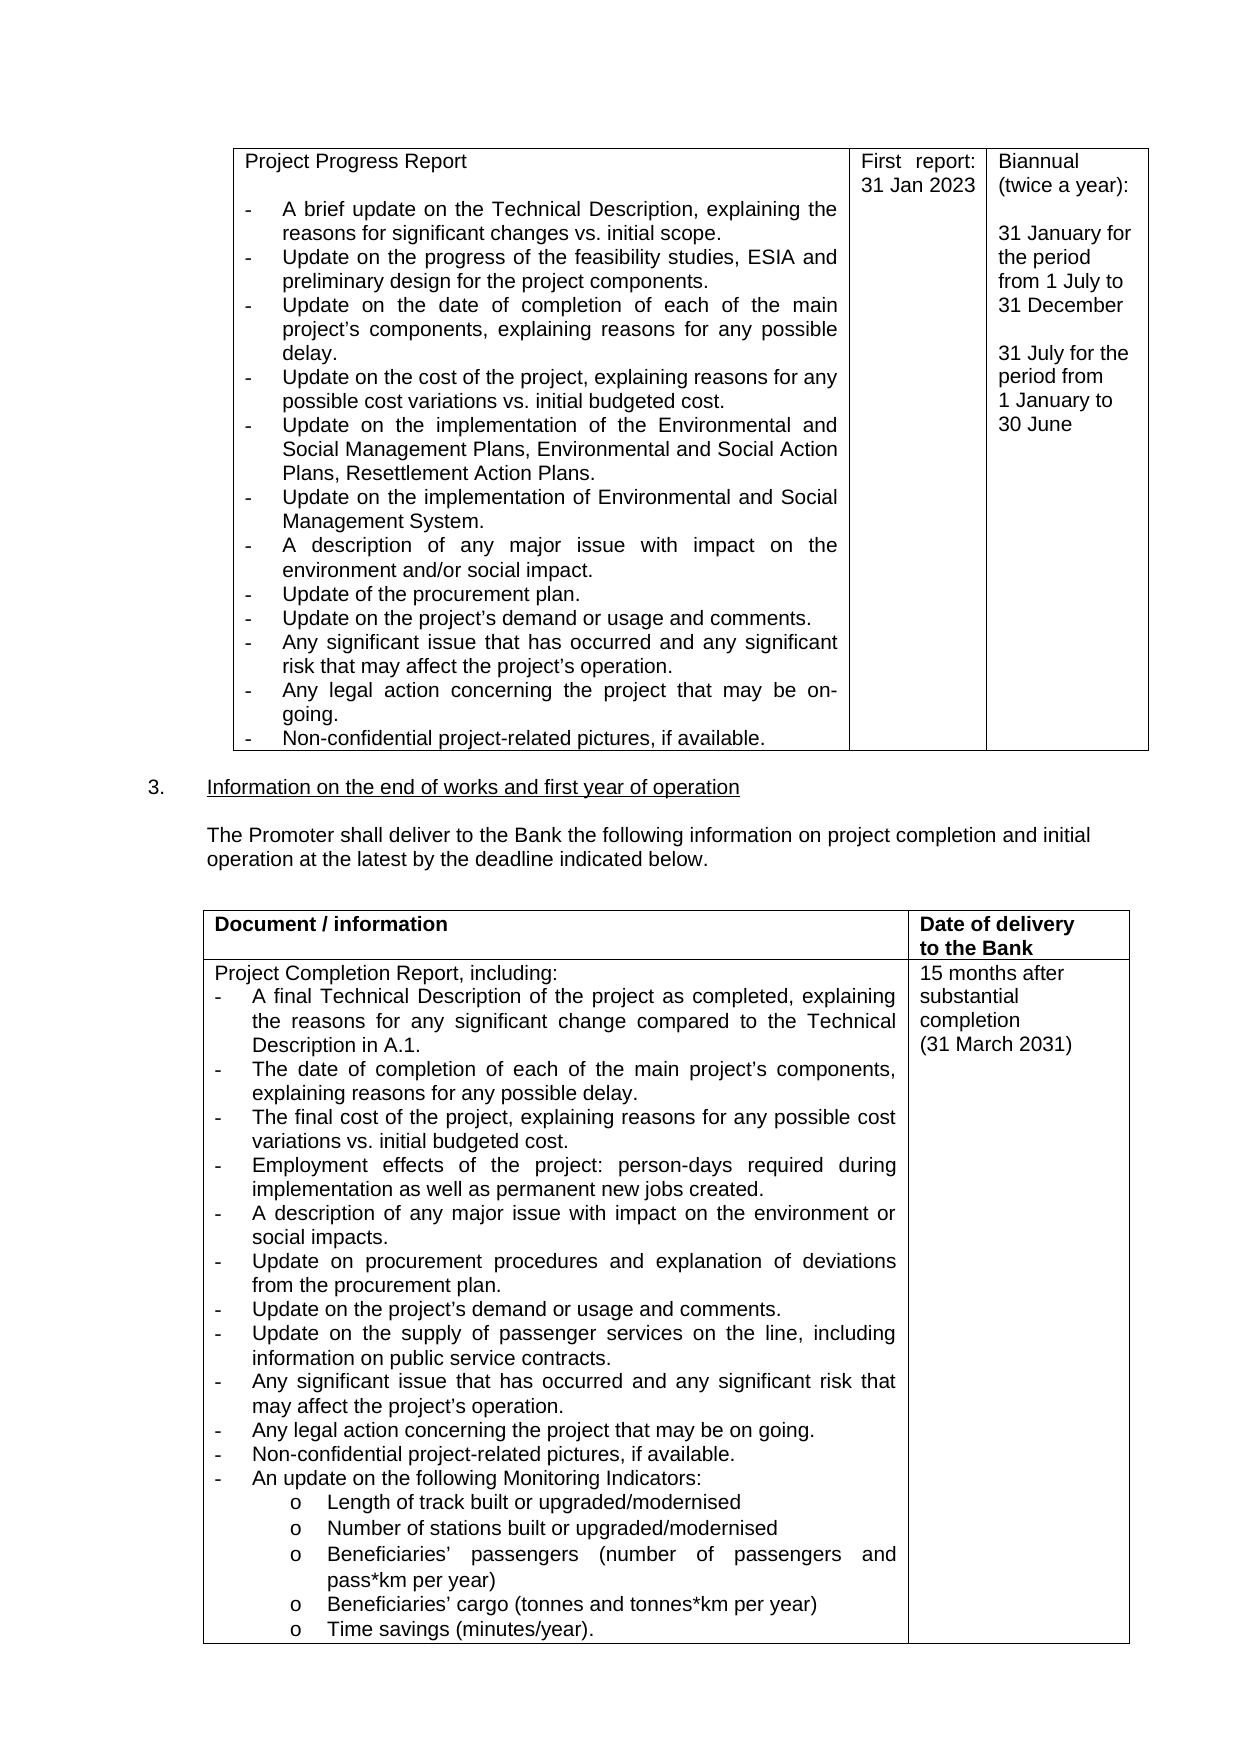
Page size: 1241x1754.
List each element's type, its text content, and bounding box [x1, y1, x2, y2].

table_cell Biannual (twice a year): 31 January for the period from 1 July to 31 December 31 July for the period from 1 January to 30 June [987, 149, 1148, 750]
list Information on the end of works and first year of operation [148, 775, 1093, 799]
table_header Date of delivery to the Bank [909, 911, 1129, 959]
table_cell First report: 31 Jan 2023 [850, 149, 986, 750]
table_cell 15 months after substantial completion (31 March 2031) [909, 960, 1129, 1643]
table_header Document / information [204, 911, 908, 959]
table_cell Project Progress Report A brief update on the Technical Description, explaining the reasons for significant changes vs. initial scope. Update on the progress of the feasibility studies, ESIA and preliminary design for the project components. Update on the date of completion of each of the main project’s components, explaining reasons for any possible delay. Update on the cost of the project, explaining reasons for any possible cost variations vs. initial budgeted cost. Update on the implementation of the Environmental and Social Management Plans, Environmental and Social Action Plans, Resettlement Action Plans. Update on the implementation of Environmental and Social Management System. A description of any major issue with impact on the environment and/or social impact. Update of the procurement plan. Update on the project’s demand or usage and comments. Any significant issue that has occurred and any significant risk that may affect the project’s operation. Any legal action concerning the project that may be on-going. Non-confidential project-related pictures, if available. [234, 149, 849, 750]
table_cell Project Completion Report, including: A final Technical Description of the project as completed, explaining the reasons for any significant change compared to the Technical Description in A.1. The date of completion of each of the main project’s components, explaining reasons for any possible delay. The final cost of the project, explaining reasons for any possible cost variations vs. initial budgeted cost. Employment effects of the project: person-days required during implementation as well as permanent new jobs created. A description of any major issue with impact on the environment or social impacts. Update on procurement procedures and explanation of deviations from the procurement plan. Update on the project’s demand or usage and comments. Update on the supply of passenger services on the line, including information on public service contracts. Any significant issue that has occurred and any significant risk that may affect the project’s operation. Any legal action concerning the project that may be on going. Non-confidential project-related pictures, if available. An update on the following Monitoring Indicators: Length of track built or upgraded/modernised Number of stations built or upgraded/modernised Beneficiaries’ passengers (number of passengers and pass*km per year) Beneficiaries’ cargo (tonnes and tonnes*km per year) Time savings (minutes/year). [204, 960, 908, 1643]
text The Promoter shall deliver to the Bank the following information on project completion and initial operation at the latest by the deadline indicated below. [207, 823, 1093, 871]
